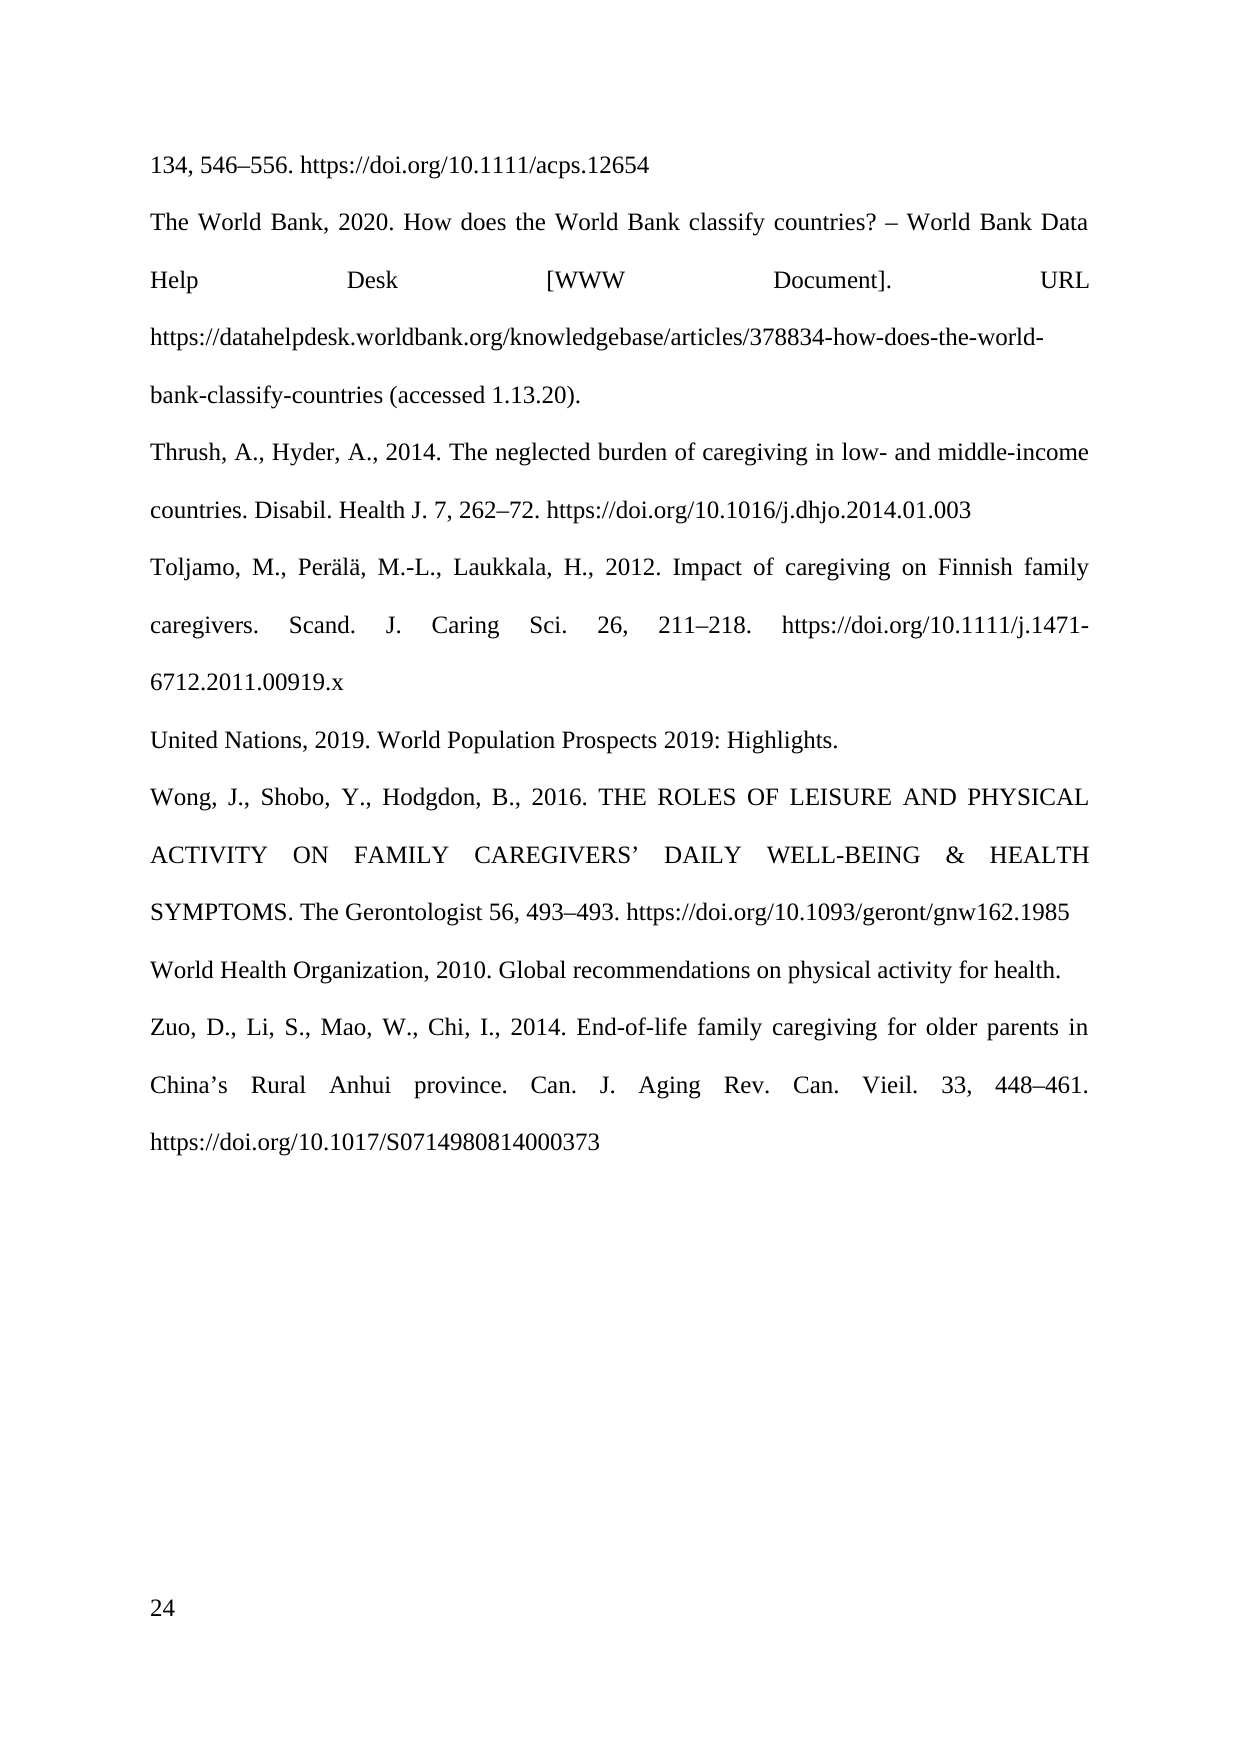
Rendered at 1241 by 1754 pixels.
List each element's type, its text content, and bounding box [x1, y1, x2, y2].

text Thrush, A., Hyder, A., 2014. The neglected burden of caregiving in low- and middle-income countries. Disabil. Health J. 7, 262–72. https://doi.org/10.1016/j.dhjo.2014.01.003 [150, 437, 1090, 524]
text United Nations, 2019. World Population Prospects 2019: Highlights. [150, 725, 1090, 754]
text Toljamo, M., Perälä, M.-L., Laukkala, H., 2012. Impact of caregiving on Finnish family caregivers. Scand. J. Caring Sci. 26, 211–218. https://doi.org/10.1111/j.1471-6712.2011.00919.x [150, 552, 1090, 696]
text Zuo, D., Li, S., Mao, W., Chi, I., 2014. End-of-life family caregiving for older parents in China’s Rural Anhui province. Can. J. Aging Rev. Can. Vieil. 33, 448–461. https://doi.org/10.1017/S0714980814000373 [150, 1012, 1090, 1156]
text Wong, J., Shobo, Y., Hodgdon, B., 2016. THE ROLES OF LEISURE AND PHYSICAL ACTIVITY ON FAMILY CAREGIVERS’ DAILY WELL-BEING & HEALTH SYMPTOMS. The Gerontologist 56, 493–493. https://doi.org/10.1093/geront/gnw162.1985 [150, 782, 1090, 926]
text The World Bank, 2020. How does the World Bank classify countries? – World Bank Data Help Desk [WWW Document]. URL https://datahelpdesk.worldbank.org/knowledgebase/articles/378834-how-does-the-world-bank-classify-countries (accessed 1.13.20). [150, 207, 1090, 409]
text World Health Organization, 2010. Global recommendations on physical activity for health. [150, 955, 1090, 984]
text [150, 150, 1090, 179]
